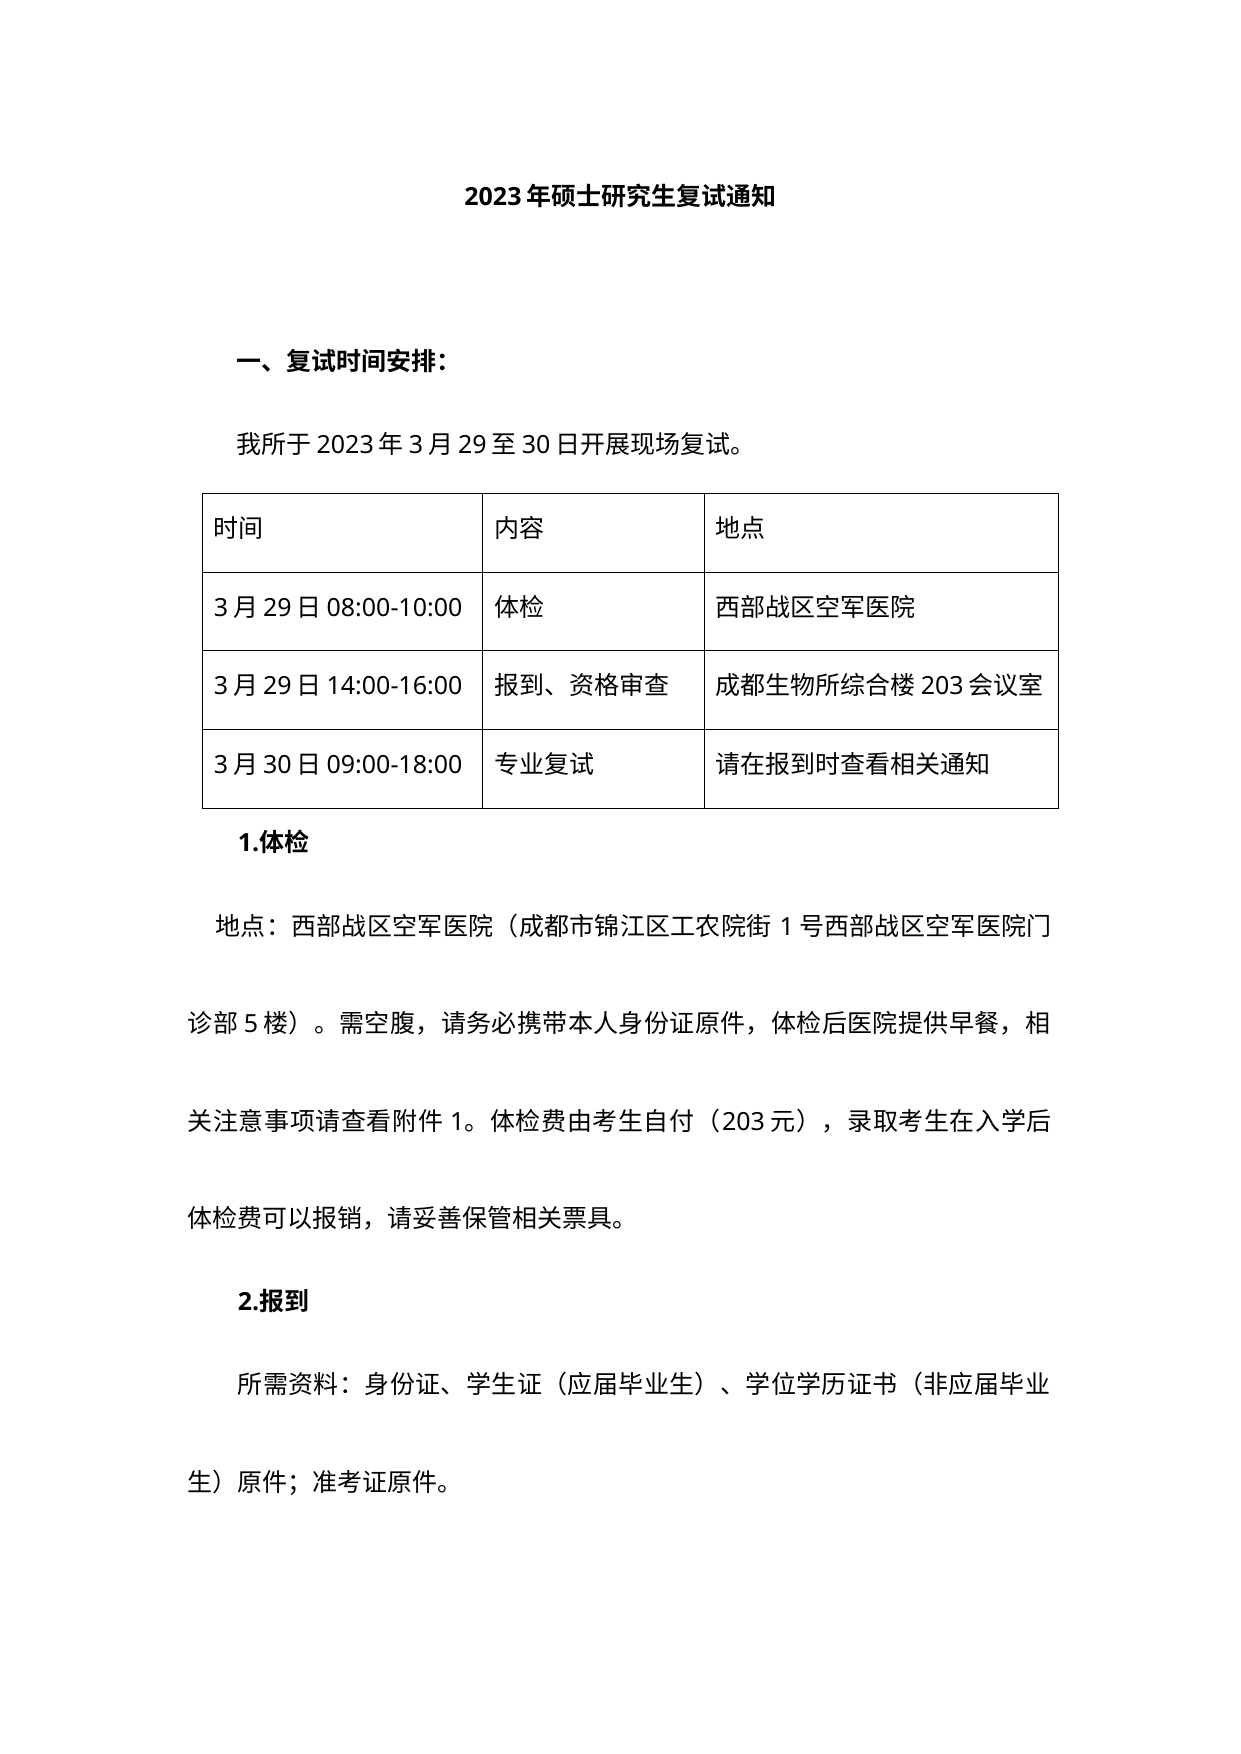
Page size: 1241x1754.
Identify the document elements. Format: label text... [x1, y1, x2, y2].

table_cell 西部战区空军医院 [705, 573, 1058, 650]
table_cell 体检 [483, 573, 704, 650]
table_header 时间 [203, 494, 482, 572]
text 一、复试时间安排： [187, 327, 1053, 392]
table_header 内容 [483, 494, 704, 572]
table_header 地点 [705, 494, 1058, 572]
text 2.报到 [187, 1267, 1053, 1332]
table_cell 报到、资格审查 [483, 651, 704, 729]
text 1.体检 [187, 808, 1053, 873]
table_cell 3月29日14:00-16:00 [203, 651, 482, 729]
table_cell 请在报到时查看相关通知 [705, 730, 1058, 807]
text 2023年硕士研究生复试通知 [187, 162, 1053, 227]
text 所需资料：身份证、学生证（应届毕业生）、学位学历证书（非应届毕业生）原件；准考证原件。 [187, 1350, 1053, 1513]
text 我所于2023年3月29至30日开展现场复试。 [187, 410, 1053, 475]
table_cell 3月30日09:00-18:00 [203, 730, 482, 807]
table_cell 成都生物所综合楼203会议室 [705, 651, 1058, 729]
text 地点：西部战区空军医院（成都市锦江区工农院街1号西部战区空军医院门诊部5楼）。需空腹，请务必携带本人身份证原件，体检后医院提供早餐，相关注意事项请查看附件1。体检费由考生自付（203元），录取考生在入学后体检费可以报销，请妥善保管相关票具。 [187, 892, 1053, 1249]
table_cell 3月29日08:00-10:00 [203, 573, 482, 650]
table_cell 专业复试 [483, 730, 704, 807]
